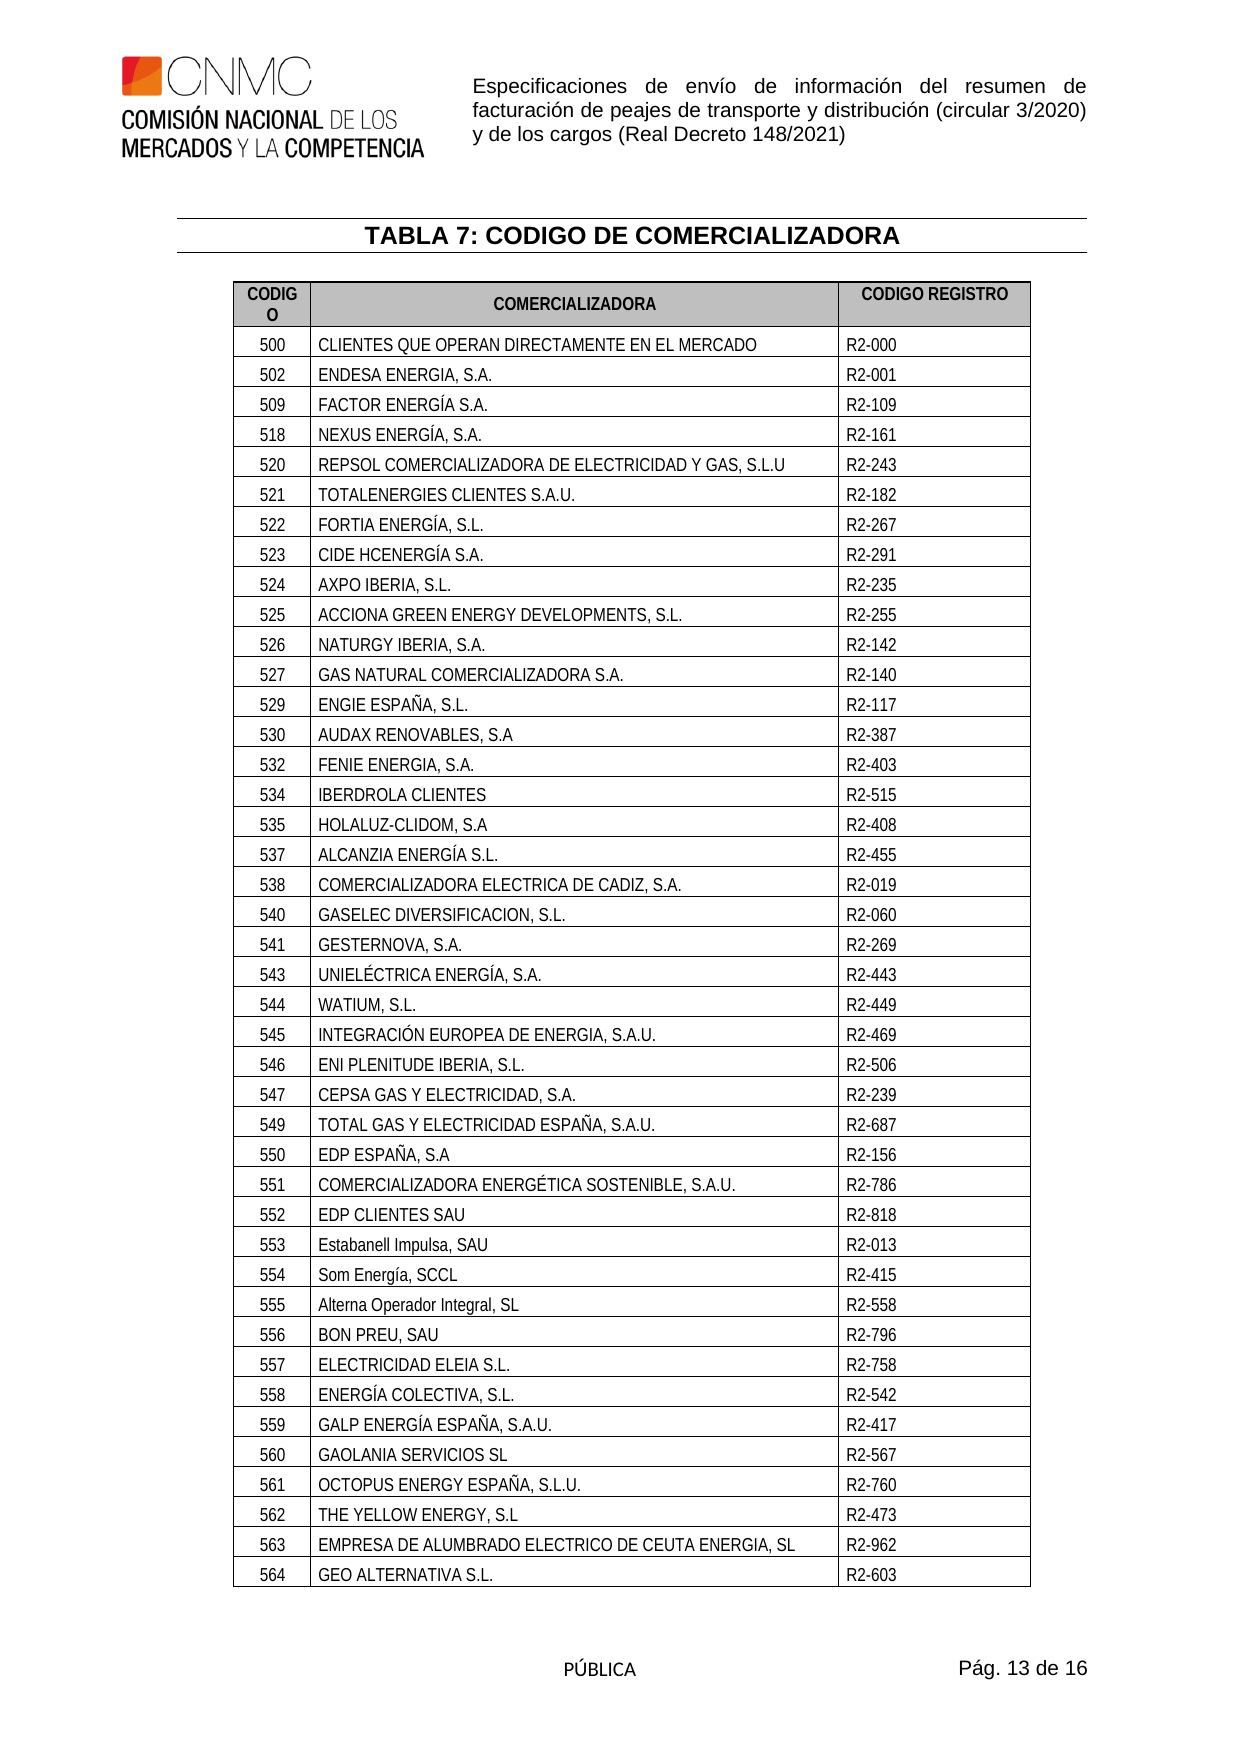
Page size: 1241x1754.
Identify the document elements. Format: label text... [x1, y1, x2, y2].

table_cell 553 [234, 1227, 310, 1256]
table_cell 530 [234, 717, 310, 746]
table_cell GALP ENERGÍA ESPAÑA, S.A.U. [311, 1407, 838, 1436]
table_cell Estabanell Impulsa, SAU [311, 1227, 838, 1256]
table_cell THE YELLOW ENERGY, S.L [311, 1497, 838, 1526]
table_cell R2-291 [839, 537, 1030, 566]
table_cell 549 [234, 1107, 310, 1136]
table_cell 523 [234, 537, 310, 566]
table_cell R2-603 [839, 1557, 1030, 1586]
table_cell ACCIONA GREEN ENERGY DEVELOPMENTS, S.L. [311, 597, 838, 626]
table_cell BON PREU, SAU [311, 1317, 838, 1346]
table_cell NEXUS ENERGÍA, S.A. [311, 417, 838, 446]
table_cell R2-417 [839, 1407, 1030, 1436]
table_cell UNIELÉCTRICA ENERGÍA, S.A. [311, 957, 838, 986]
table_cell 562 [234, 1497, 310, 1526]
table_cell GASELEC DIVERSIFICACION, S.L. [311, 897, 838, 926]
table_cell 551 [234, 1167, 310, 1196]
table_cell 550 [234, 1137, 310, 1166]
table_cell 532 [234, 747, 310, 776]
table_cell EDP CLIENTES SAU [311, 1197, 838, 1226]
table_cell ALCANZIA ENERGÍA S.L. [311, 837, 838, 866]
table_cell R2-515 [839, 777, 1030, 806]
table_cell R2-117 [839, 687, 1030, 716]
table_cell 546 [234, 1047, 310, 1076]
table_cell R2-013 [839, 1227, 1030, 1256]
table_cell R2-687 [839, 1107, 1030, 1136]
table_cell R2-161 [839, 417, 1030, 446]
table_cell 540 [234, 897, 310, 926]
table_cell 537 [234, 837, 310, 866]
table_cell OCTOPUS ENERGY ESPAÑA, S.L.U. [311, 1467, 838, 1496]
table_cell R2-760 [839, 1467, 1030, 1496]
table_cell R2-408 [839, 807, 1030, 836]
table_cell 502 [234, 357, 310, 386]
table_cell INTEGRACIÓN EUROPEA DE ENERGIA, S.A.U. [311, 1017, 838, 1046]
table_cell R2-001 [839, 357, 1030, 386]
table_cell HOLALUZ-CLIDOM, S.A [311, 807, 838, 836]
table_cell GEO ALTERNATIVA S.L. [311, 1557, 838, 1586]
table_cell R2-182 [839, 477, 1030, 506]
table_cell 521 [234, 477, 310, 506]
table_cell ENDESA ENERGIA, S.A. [311, 357, 838, 386]
table_cell GAOLANIA SERVICIOS SL [311, 1437, 838, 1466]
table_cell 543 [234, 957, 310, 986]
table_cell FORTIA ENERGÍA, S.L. [311, 507, 838, 536]
table_cell 552 [234, 1197, 310, 1226]
table_cell GESTERNOVA, S.A. [311, 927, 838, 956]
table_cell 564 [234, 1557, 310, 1586]
table_cell R2-567 [839, 1437, 1030, 1466]
table_cell 534 [234, 777, 310, 806]
table_cell 554 [234, 1257, 310, 1286]
table_cell 547 [234, 1077, 310, 1106]
title TABLA 7: CODIGO DE COMERCIALIZADORA [177, 219, 1087, 252]
table_cell R2-243 [839, 447, 1030, 476]
table_cell 563 [234, 1527, 310, 1556]
table_cell FACTOR ENERGÍA S.A. [311, 387, 838, 416]
table_cell 545 [234, 1017, 310, 1046]
table_cell R2-403 [839, 747, 1030, 776]
table_cell 555 [234, 1287, 310, 1316]
table_cell R2-269 [839, 927, 1030, 956]
table_header CODIGO REGISTRO [839, 283, 1030, 326]
table_cell R2-786 [839, 1167, 1030, 1196]
table_cell ENI PLENITUDE IBERIA, S.L. [311, 1047, 838, 1076]
table_cell R2-473 [839, 1497, 1030, 1526]
table_cell AUDAX RENOVABLES, S.A [311, 717, 838, 746]
table_cell 541 [234, 927, 310, 956]
table_cell R2-109 [839, 387, 1030, 416]
table_cell EMPRESA DE ALUMBRADO ELECTRICO DE CEUTA ENERGIA, SL [311, 1527, 838, 1556]
table_cell R2-506 [839, 1047, 1030, 1076]
table_cell R2-140 [839, 657, 1030, 686]
table_cell 556 [234, 1317, 310, 1346]
table_cell 525 [234, 597, 310, 626]
table_cell 527 [234, 657, 310, 686]
table_cell GAS NATURAL COMERCIALIZADORA S.A. [311, 657, 838, 686]
table_cell R2-542 [839, 1377, 1030, 1406]
table_cell ELECTRICIDAD ELEIA S.L. [311, 1347, 838, 1376]
table_cell ENGIE ESPAÑA, S.L. [311, 687, 838, 716]
table_cell R2-142 [839, 627, 1030, 656]
table_cell REPSOL COMERCIALIZADORA DE ELECTRICIDAD Y GAS, S.L.U [311, 447, 838, 476]
table_cell Som Energía, SCCL [311, 1257, 838, 1286]
table_cell 520 [234, 447, 310, 476]
table_cell R2-060 [839, 897, 1030, 926]
table_cell R2-449 [839, 987, 1030, 1016]
table_cell CIDE HCENERGÍA S.A. [311, 537, 838, 566]
table_cell 538 [234, 867, 310, 896]
table_cell 557 [234, 1347, 310, 1376]
table_cell R2-443 [839, 957, 1030, 986]
table_cell 509 [234, 387, 310, 416]
table_cell R2-962 [839, 1527, 1030, 1556]
table_cell 518 [234, 417, 310, 446]
table_cell R2-019 [839, 867, 1030, 896]
table_cell 522 [234, 507, 310, 536]
table_cell IBERDROLA CLIENTES [311, 777, 838, 806]
table_header COMERCIALIZADORA [311, 283, 838, 326]
table_cell CLIENTES QUE OPERAN DIRECTAMENTE EN EL MERCADO [311, 327, 838, 356]
table_cell 500 [234, 327, 310, 356]
table_cell 535 [234, 807, 310, 836]
table_cell R2-758 [839, 1347, 1030, 1376]
table_cell AXPO IBERIA, S.L. [311, 567, 838, 596]
table_cell 560 [234, 1437, 310, 1466]
table_cell ENERGÍA COLECTIVA, S.L. [311, 1377, 838, 1406]
table_cell R2-469 [839, 1017, 1030, 1046]
table_cell R2-387 [839, 717, 1030, 746]
table_cell R2-235 [839, 567, 1030, 596]
table_cell R2-796 [839, 1317, 1030, 1346]
table_cell R2-818 [839, 1197, 1030, 1226]
table_cell R2-267 [839, 507, 1030, 536]
table_cell TOTALENERGIES CLIENTES S.A.U. [311, 477, 838, 506]
table_cell 524 [234, 567, 310, 596]
table_cell R2-156 [839, 1137, 1030, 1166]
table_cell 544 [234, 987, 310, 1016]
table_cell 558 [234, 1377, 310, 1406]
table_cell TOTAL GAS Y ELECTRICIDAD ESPAÑA, S.A.U. [311, 1107, 838, 1136]
table_cell R2-255 [839, 597, 1030, 626]
table_cell FENIE ENERGIA, S.A. [311, 747, 838, 776]
table_cell Alterna Operador Integral, SL [311, 1287, 838, 1316]
table_cell 529 [234, 687, 310, 716]
table_header CODIGO [234, 283, 310, 326]
table_cell R2-558 [839, 1287, 1030, 1316]
table_cell 561 [234, 1467, 310, 1496]
table_cell R2-239 [839, 1077, 1030, 1106]
table_cell 559 [234, 1407, 310, 1436]
table_cell EDP ESPAÑA, S.A [311, 1137, 838, 1166]
table_cell R2-415 [839, 1257, 1030, 1286]
picture [105, 43, 436, 170]
table_cell CEPSA GAS Y ELECTRICIDAD, S.A. [311, 1077, 838, 1106]
table_cell 526 [234, 627, 310, 656]
table_cell COMERCIALIZADORA ELECTRICA DE CADIZ, S.A. [311, 867, 838, 896]
table_cell WATIUM, S.L. [311, 987, 838, 1016]
table_cell NATURGY IBERIA, S.A. [311, 627, 838, 656]
table_cell R2-000 [839, 327, 1030, 356]
table_cell COMERCIALIZADORA ENERGÉTICA SOSTENIBLE, S.A.U. [311, 1167, 838, 1196]
table_cell R2-455 [839, 837, 1030, 866]
